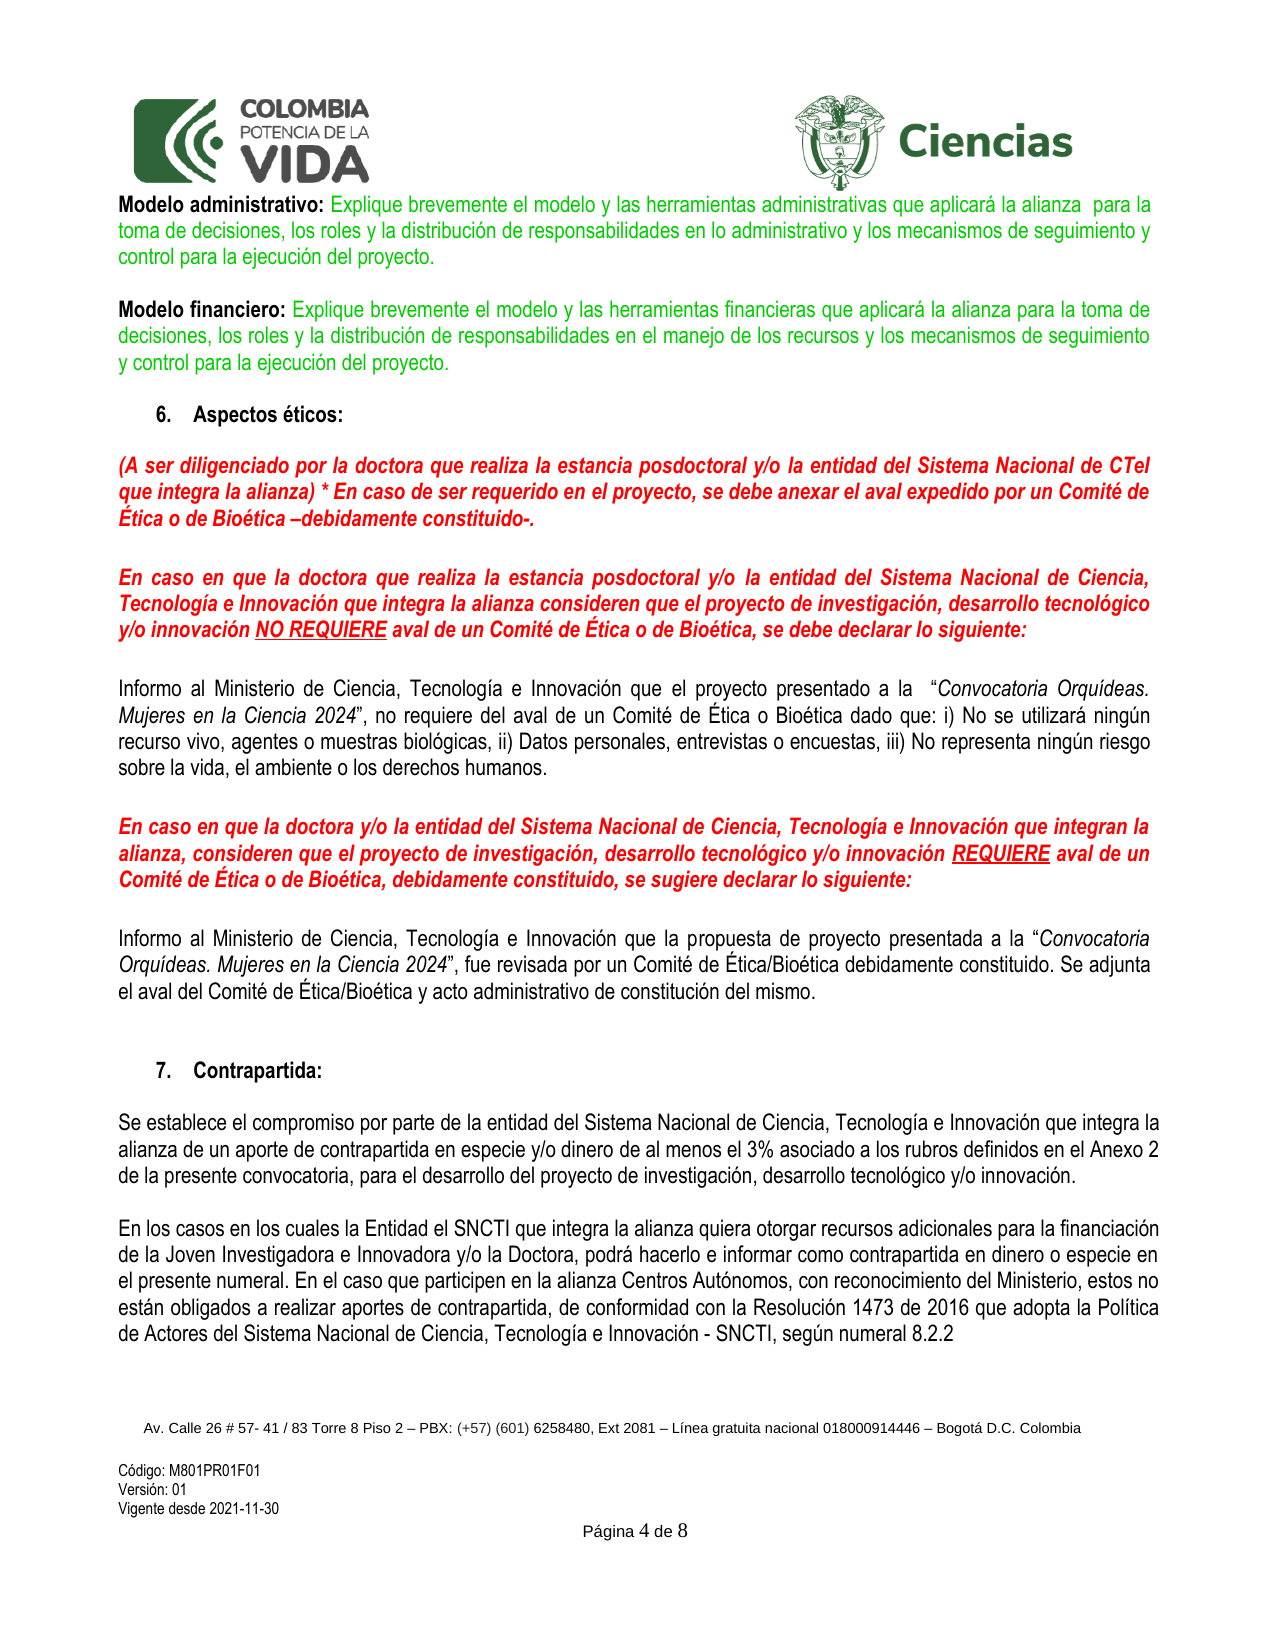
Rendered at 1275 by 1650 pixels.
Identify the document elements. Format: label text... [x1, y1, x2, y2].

list Contrapartida: [156, 1057, 1152, 1083]
list Aspectos éticos: [156, 401, 1152, 428]
text En caso en que la doctora y/o la entidad del Sistema Nacional de Ciencia, Tecnología e Innovación que integran la alianza, consideren que el proyecto de investigación, desarrollo tecnológico y/o innovación REQUIERE aval de un Comité de Ética o de Bioética, debidamente constituido, se sugiere declarar lo siguiente: [118, 813, 1152, 892]
picture [779, 83, 1085, 191]
text Se establece el compromiso por parte de la entidad del Sistema Nacional de Ciencia, Tecnología e Innovación que integra la alianza de un aporte de contrapartida en especie y/o dinero de al menos el 3% asociado a los rubros definidos en el Anexo 2 de la presente convocatoria, para el desarrollo del proyecto de investigación, desarrollo tecnológico y/o innovación. [118, 1109, 1160, 1188]
text En caso en que la doctora que realiza la estancia posdoctoral y/o la entidad del Sistema Nacional de Ciencia, Tecnología e Innovación que integra la alianza consideren que el proyecto de investigación, desarrollo tecnológico y/o innovación NO REQUIERE aval de un Comité de Ética o de Bioética, se debe declarar lo siguiente: [118, 563, 1152, 643]
text Informo al Ministerio de Ciencia, Tecnología e Innovación que la propuesta de proyecto presentada a la “Convocatoria Orquídeas. Mujeres en la Ciencia 2024”, fue revisada por un Comité de Ética/Bioética debidamente constituido. Se adjunta el aval del Comité de Ética/Bioética y acto administrativo de constitución del mismo. [118, 925, 1152, 1004]
text Modelo administrativo: Explique brevemente el modelo y las herramientas administrativas que aplicará la alianza para la toma de decisiones, los roles y la distribución de responsabilidades en lo administrativo y los mecanismos de seguimiento y control para la ejecución del proyecto. [118, 191, 1152, 270]
text Modelo financiero: Explique brevemente el modelo y las herramientas financieras que aplicará la alianza para la toma de decisiones, los roles y la distribución de responsabilidades en el manejo de los recursos y los mecanismos de seguimiento y control para la ejecución del proyecto. [118, 296, 1152, 375]
text (A ser diligenciado por la doctora que realiza la estancia posdoctoral y/o la entidad del Sistema Nacional de CTeI que integra la alianza) * En caso de ser requerido en el proyecto, se debe anexar el aval expedido por un Comité de Ética o de Bioética –debidamente constituido-. [118, 452, 1152, 531]
text Informo al Ministerio de Ciencia, Tecnología e Innovación que el proyecto presentado a la “Convocatoria Orquídeas. Mujeres en la Ciencia 2024”, no requiere del aval de un Comité de Ética o Bioética dado que: i) No se utilizará ningún recurso vivo, agentes o muestras biológicas, ii) Datos personales, entrevistas o encuestas, iii) No representa ningún riesgo sobre la vida, el ambiente o los derechos humanos. [118, 675, 1152, 781]
picture [118, 88, 383, 191]
text En los casos en los cuales la Entidad el SNCTI que integra la alianza quiera otorgar recursos adicionales para la financiación de la Joven Investigadora e Innovadora y/o la Doctora, podrá hacerlo e informar como contrapartida en dinero o especie en el presente numeral. En el caso que participen en la alianza Centros Autónomos, con reconocimiento del Ministerio, estos no están obligados a realizar aportes de contrapartida, de conformidad con la Resolución 1473 de 2016 que adopta la Política de Actores del Sistema Nacional de Ciencia, Tecnología e Innovación - SNCTI, según numeral 8.2.2 [118, 1215, 1160, 1347]
